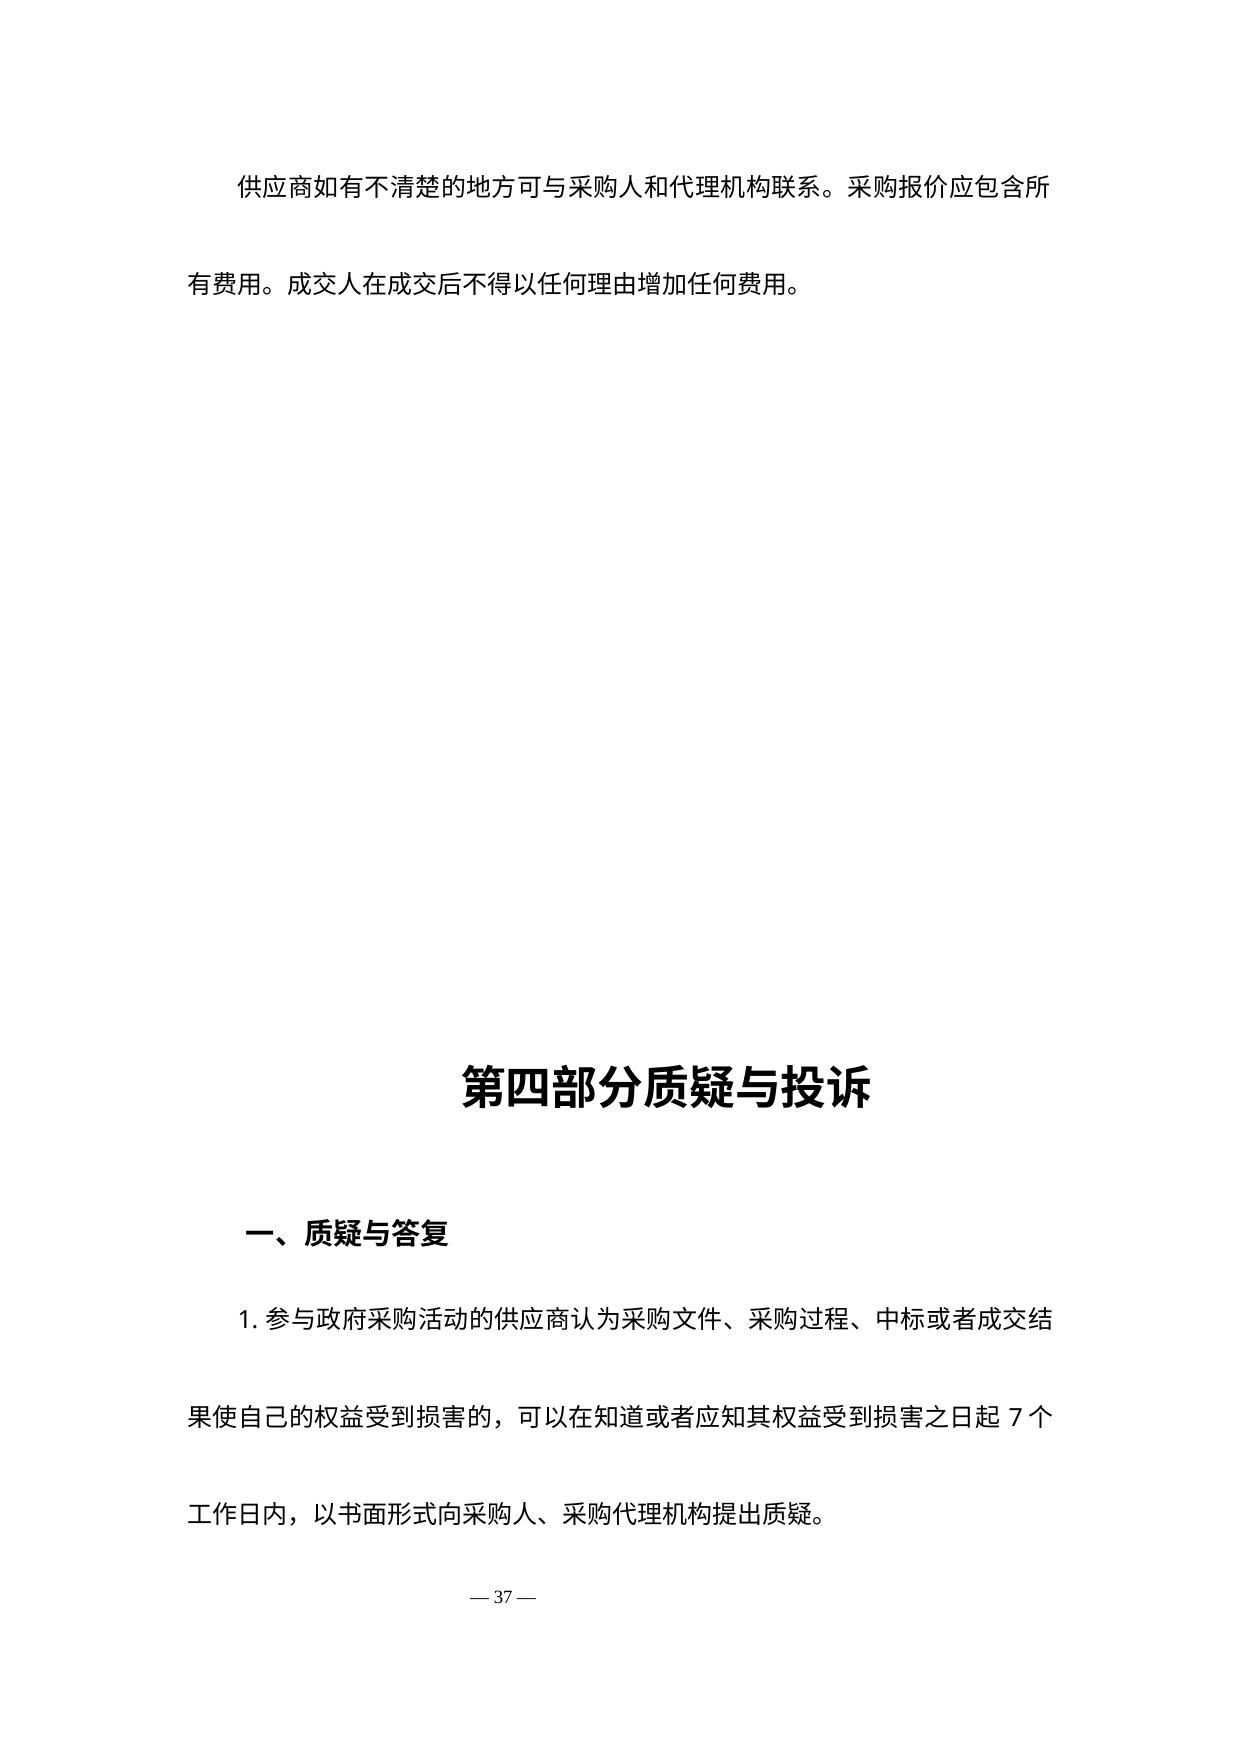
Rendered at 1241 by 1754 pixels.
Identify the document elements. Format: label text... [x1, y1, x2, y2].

text 1. 参与政府采购活动的供应商认为采购文件、采购过程、中标或者成交结果使自己的权益受到损害的，可以在知道或者应知其权益受到损害之日起7个工作日内，以书面形式向采购人、采购代理机构提出质疑。 [187, 1285, 1053, 1545]
text 供应商如有不清楚的地方可与采购人和代理机构联系。采购报价应包含所有费用。成交人在成交后不得以任何理由增加任何费用。 [187, 153, 1053, 315]
text 一、质疑与答复 [187, 1199, 1053, 1264]
subtitle 第四部分质疑与投诉 [187, 1036, 1053, 1133]
